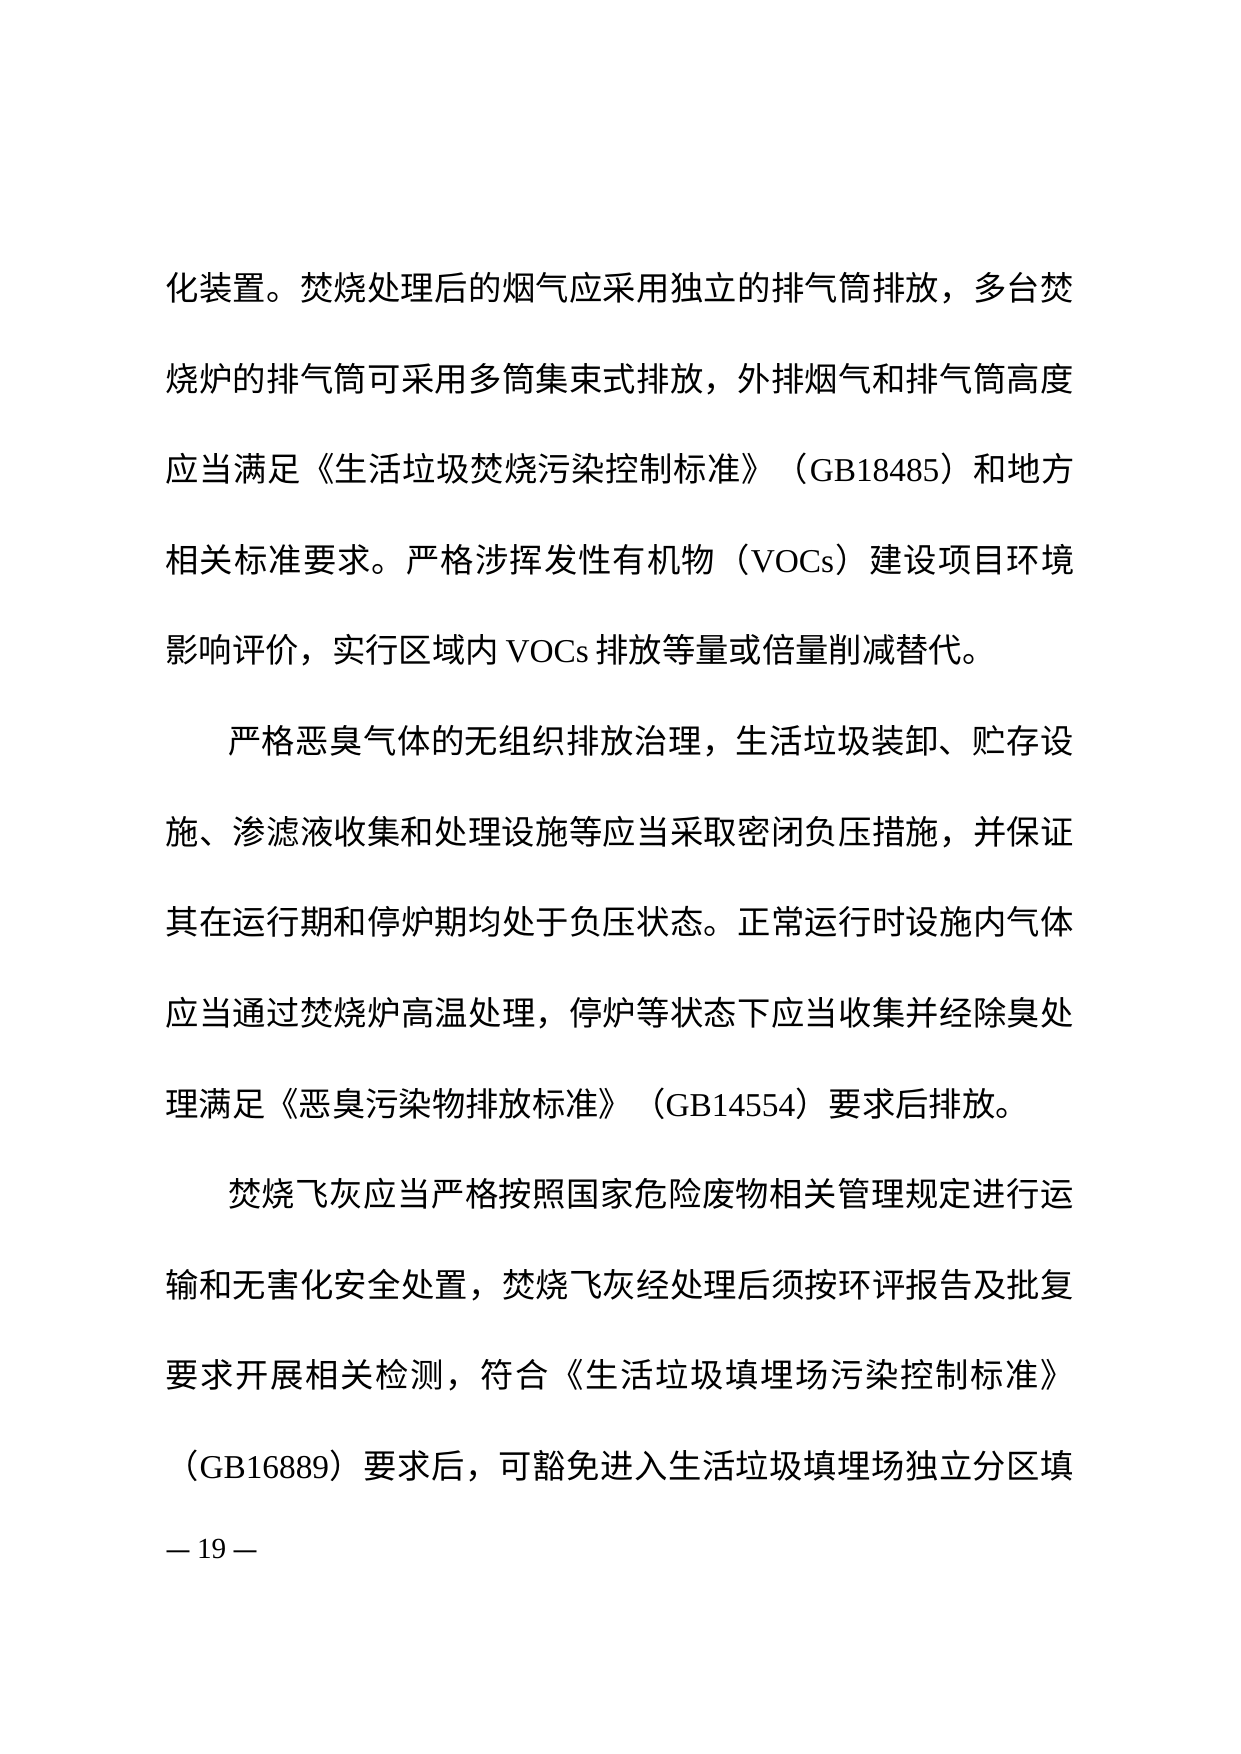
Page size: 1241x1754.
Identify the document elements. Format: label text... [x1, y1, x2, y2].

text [165, 1147, 1075, 1509]
text 严格恶臭气体的无组织排放治理，生活垃圾装卸、贮存设施、渗滤液收集和处理设施等应当采取密闭负压措施，并保证其在运行期和停炉期均处于负压状态。正常运行时设施内气体应当通过焚烧炉高温处理，停炉等状态下应当收集并经除臭处理满足《恶臭污染物排放标准》（GB14554）要求后排放。 [165, 694, 1075, 1147]
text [165, 241, 1075, 694]
